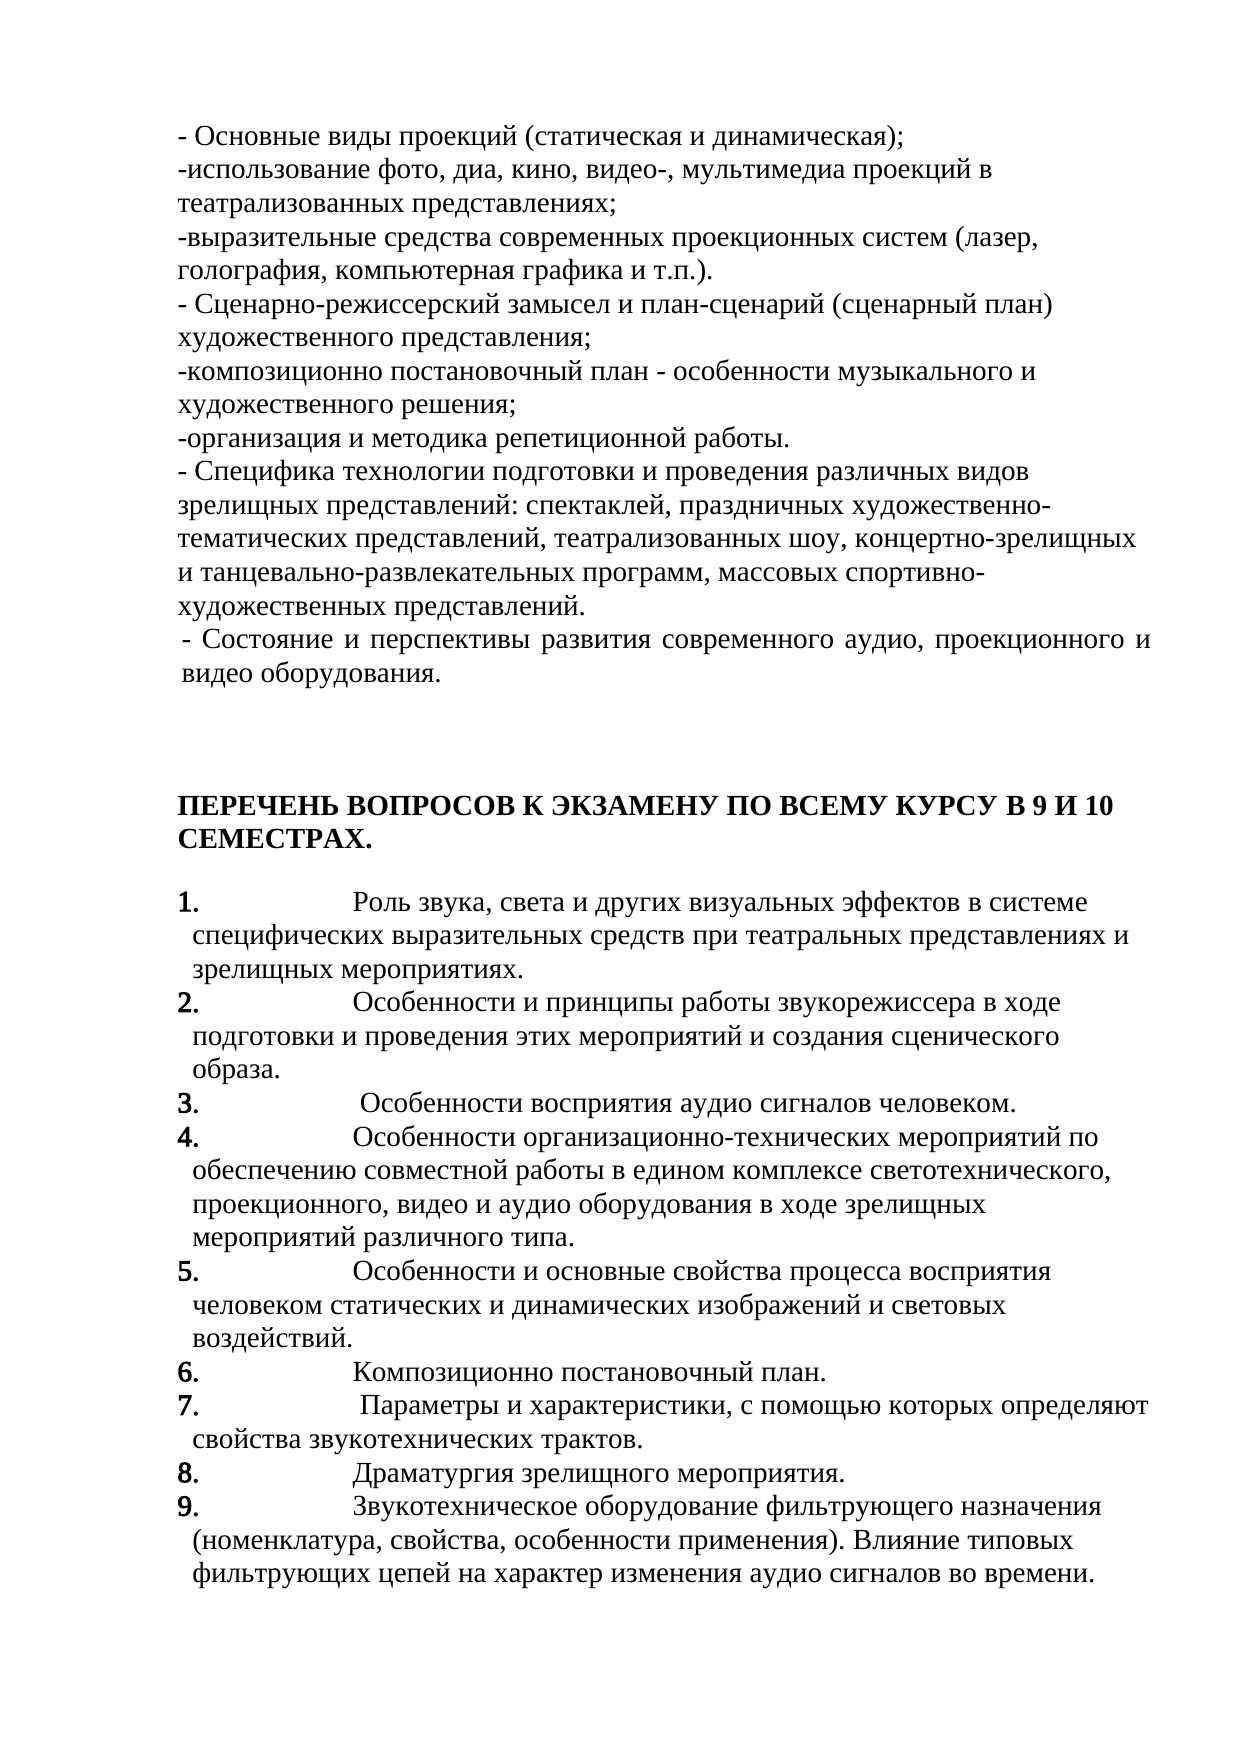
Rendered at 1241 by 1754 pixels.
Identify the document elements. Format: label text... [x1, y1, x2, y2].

text - Состояние и перспективы развития современного аудио, проекционного и видео оборудования. [181, 621, 1152, 688]
text - Специфика технологии подготовки и проведения различных видов зрелищных представлений: спектаклей, праздничных художественно-тематических представлений, театрализованных шоу, концертно-зрелищных и танцевально-развлекательных программ, массовых спортивно-художественных представлений. [177, 453, 1152, 621]
text ПЕРЕЧЕНЬ ВОПРОСОВ К ЭКЗАМЕНУ ПО ВСЕМУ КУРСУ В 9 И 10 СЕМЕСТРАХ. [177, 788, 1152, 855]
list Особенности и принципы работы звукорежиссера в ходе подготовки и проведения этих мероприятий и создания сценического образа. [177, 984, 1152, 1085]
list Звукотехническое оборудование фильтрующего назначения (номенклатура, свойства, особенности применения). Влияние типовых фильтрующих цепей на характер изменения аудио сигналов во времени. [177, 1488, 1152, 1589]
list Драматургия зрелищного мероприятия. [177, 1455, 1152, 1488]
list Параметры и характеристики, с помощью которых определяют свойства звукотехнических трактов. [177, 1387, 1152, 1455]
text -организация и методика репетиционной работы. [177, 420, 1152, 453]
list Особенности восприятия аудио сигналов человеком. [177, 1085, 1152, 1119]
list Роль звука, света и других визуальных эффектов в системе специфических выразительных средств при театральных представлениях и зрелищных мероприятиях. [177, 884, 1152, 984]
list Особенности и основные свойства процесса восприятия человеком статических и динамических изображений и световых воздействий. [177, 1253, 1152, 1354]
text -выразительные средства современных проекционных систем (лазер, голография, компьютерная графика и т.п.). [177, 219, 1152, 286]
list Особенности организационно-технических мероприятий по обеспечению совместной работы в едином комплексе светотехнического, проекционного, видео и аудио оборудования в ходе зрелищных мероприятий различного типа. [177, 1119, 1152, 1253]
text - Основные виды проекций (статическая и динамическая); [177, 118, 1152, 152]
list Композиционно постановочный план. [177, 1354, 1152, 1387]
text - Сценарно-режиссерский замысел и план-сценарий (сценарный план) художественного представления; [177, 286, 1152, 353]
text -использование фото, диа, кино, видео-, мультимедиа проекций в театрализованных представлениях; [177, 152, 1152, 219]
text -композиционно постановочный план - особенности музыкального и художественного решения; [177, 353, 1152, 420]
